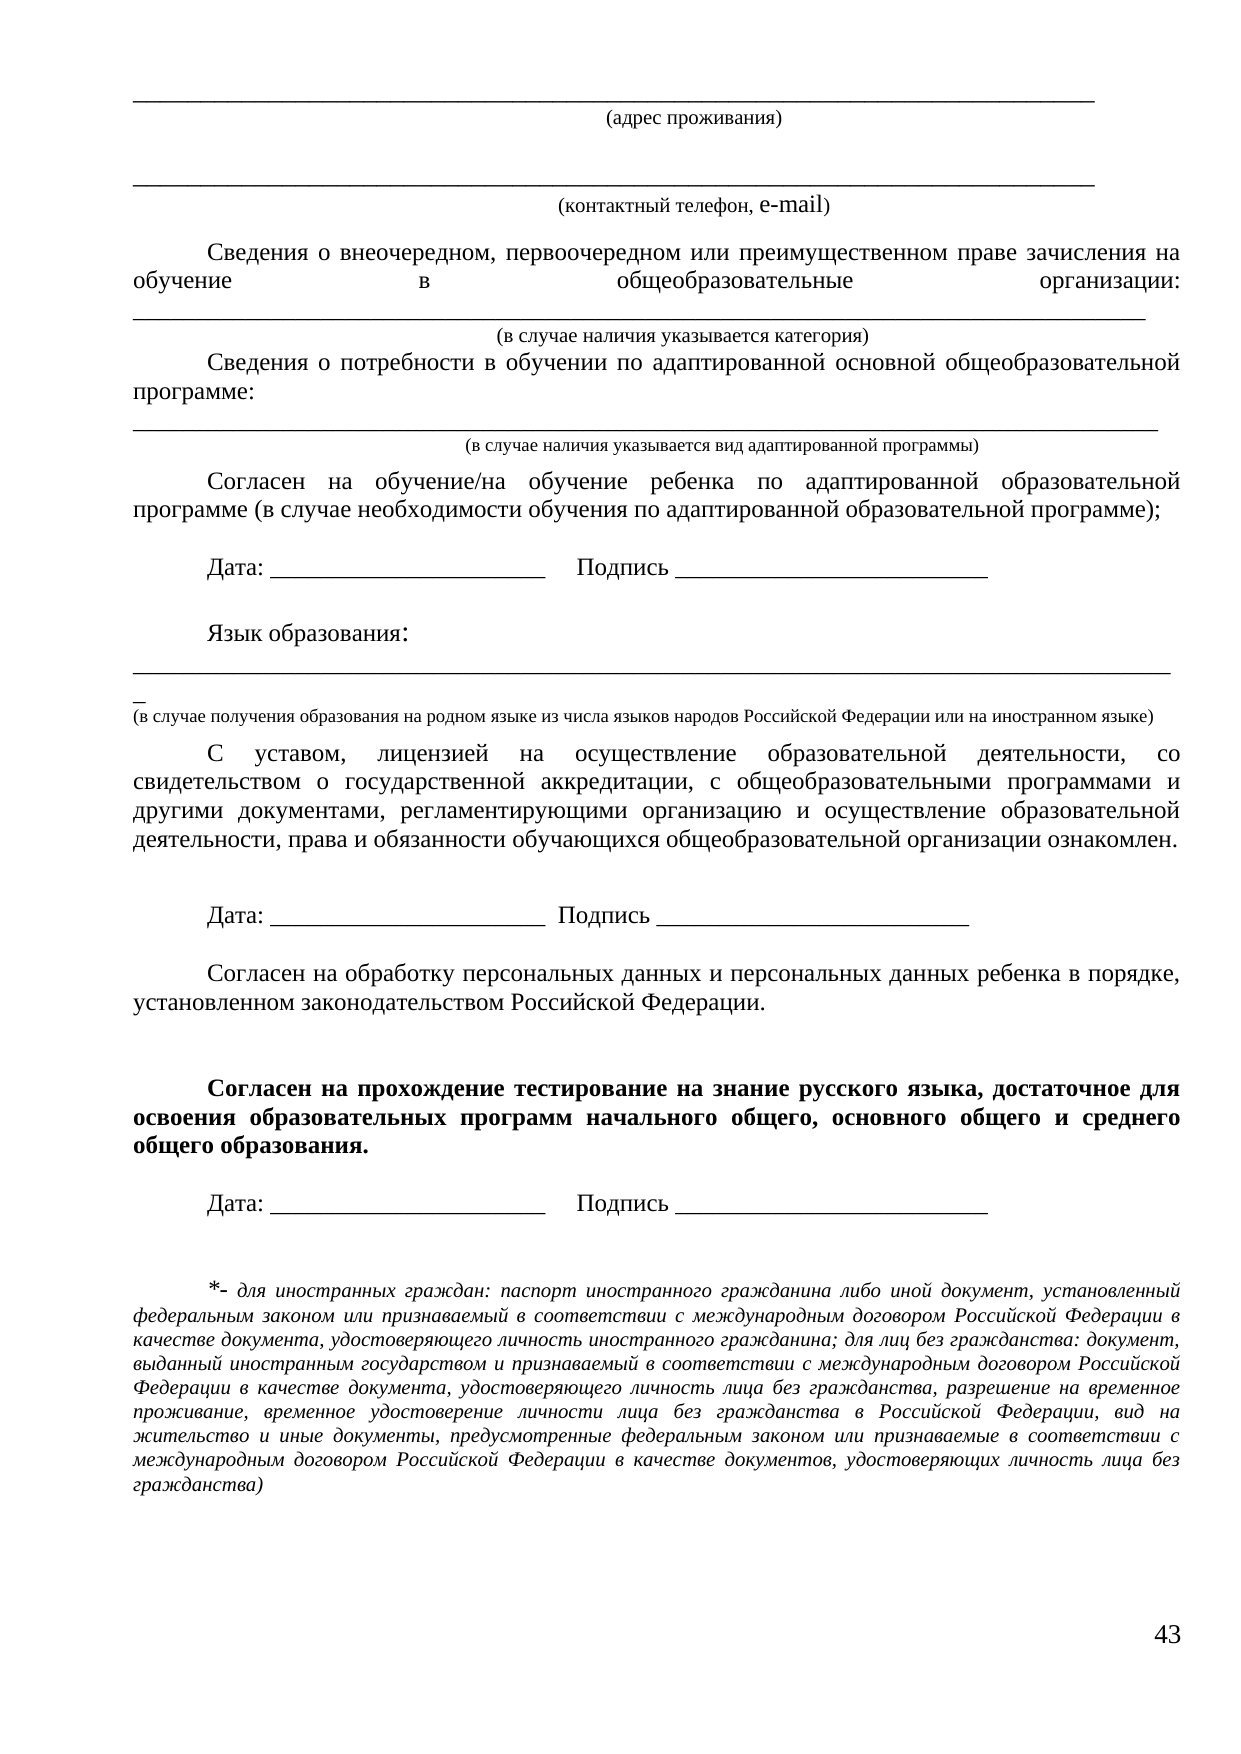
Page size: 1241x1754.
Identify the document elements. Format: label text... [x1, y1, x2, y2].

text (в случае наличия указывается категория) [133, 323, 1181, 347]
text Согласен на прохождение тестирование на знание русского языка, достаточное для освоения образовательных программ начального общего, основного общего и среднего общего образования. [133, 1073, 1181, 1159]
text (в случае наличия указывается вид адаптированной программы) [133, 433, 1181, 455]
text С уставом, лицензией на осуществление образовательной деятельности, со свидетельством о государственной аккредитации, с общеобразовательными программами и другими документами, регламентирующими организацию и осуществление образовательной деятельности, права и обязанности обучающихся общеобразовательной организации ознакомлен. [133, 738, 1181, 853]
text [133, 158, 1181, 189]
text ____________________________________________________________________________________ [133, 648, 1181, 705]
text Согласен на обучение/на обучение ребенка по адаптированной образовательной программе (в случае необходимости обучения по адаптированной образовательной программе); [133, 466, 1181, 523]
text Язык образования: [133, 614, 1181, 648]
text (в случае получения образования на родном языке из числа языков народов Российской Федерации или на иностранном языке) [133, 705, 1181, 727]
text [133, 74, 1181, 105]
text Согласен на обработку персональных данных и персональных данных ребенка в порядке, установленном законодательством Российской Федерации. [133, 958, 1181, 1016]
text *- для иностранных граждан: паспорт иностранного гражданина либо иной документ, установленный федеральным законом или признаваемый в соответствии с международным договором Российской Федерации в качестве документа, удостоверяющего личность иностранного гражданина; для лиц без гражданства: документ, выданный иностранным государством и признаваемый в соответствии с международным договором Российской Федерации в качестве документа, удостоверяющего личность лица без гражданства, разрешение на временное проживание, временное удостоверение личности лица без гражданства в Российской Федерации, вид на жительство и иные документы, предусмотренные федеральным законом или признаваемые в соответствии с международным договором Российской Федерации в качестве документов, удостоверяющих личность лица без гражданства) [133, 1274, 1181, 1496]
text (контактный телефон, е-mail) [133, 189, 1181, 218]
text Дата: ______________________ Подпись _________________________ [133, 901, 1181, 929]
text Сведения о внеочередном, первоочередном или преимущественном праве зачисления на обучение в общеобразовательные организации: _________________________________________________________________________________ [133, 237, 1181, 323]
text (адрес проживания) [133, 105, 1181, 129]
text Дата: ______________________ Подпись _________________________ [133, 1188, 1181, 1217]
text Дата: ______________________ Подпись _________________________ [133, 552, 1181, 581]
text Сведения о потребности в обучении по адаптированной основной общеобразовательной программе: __________________________________________________________________________________ [133, 347, 1181, 433]
